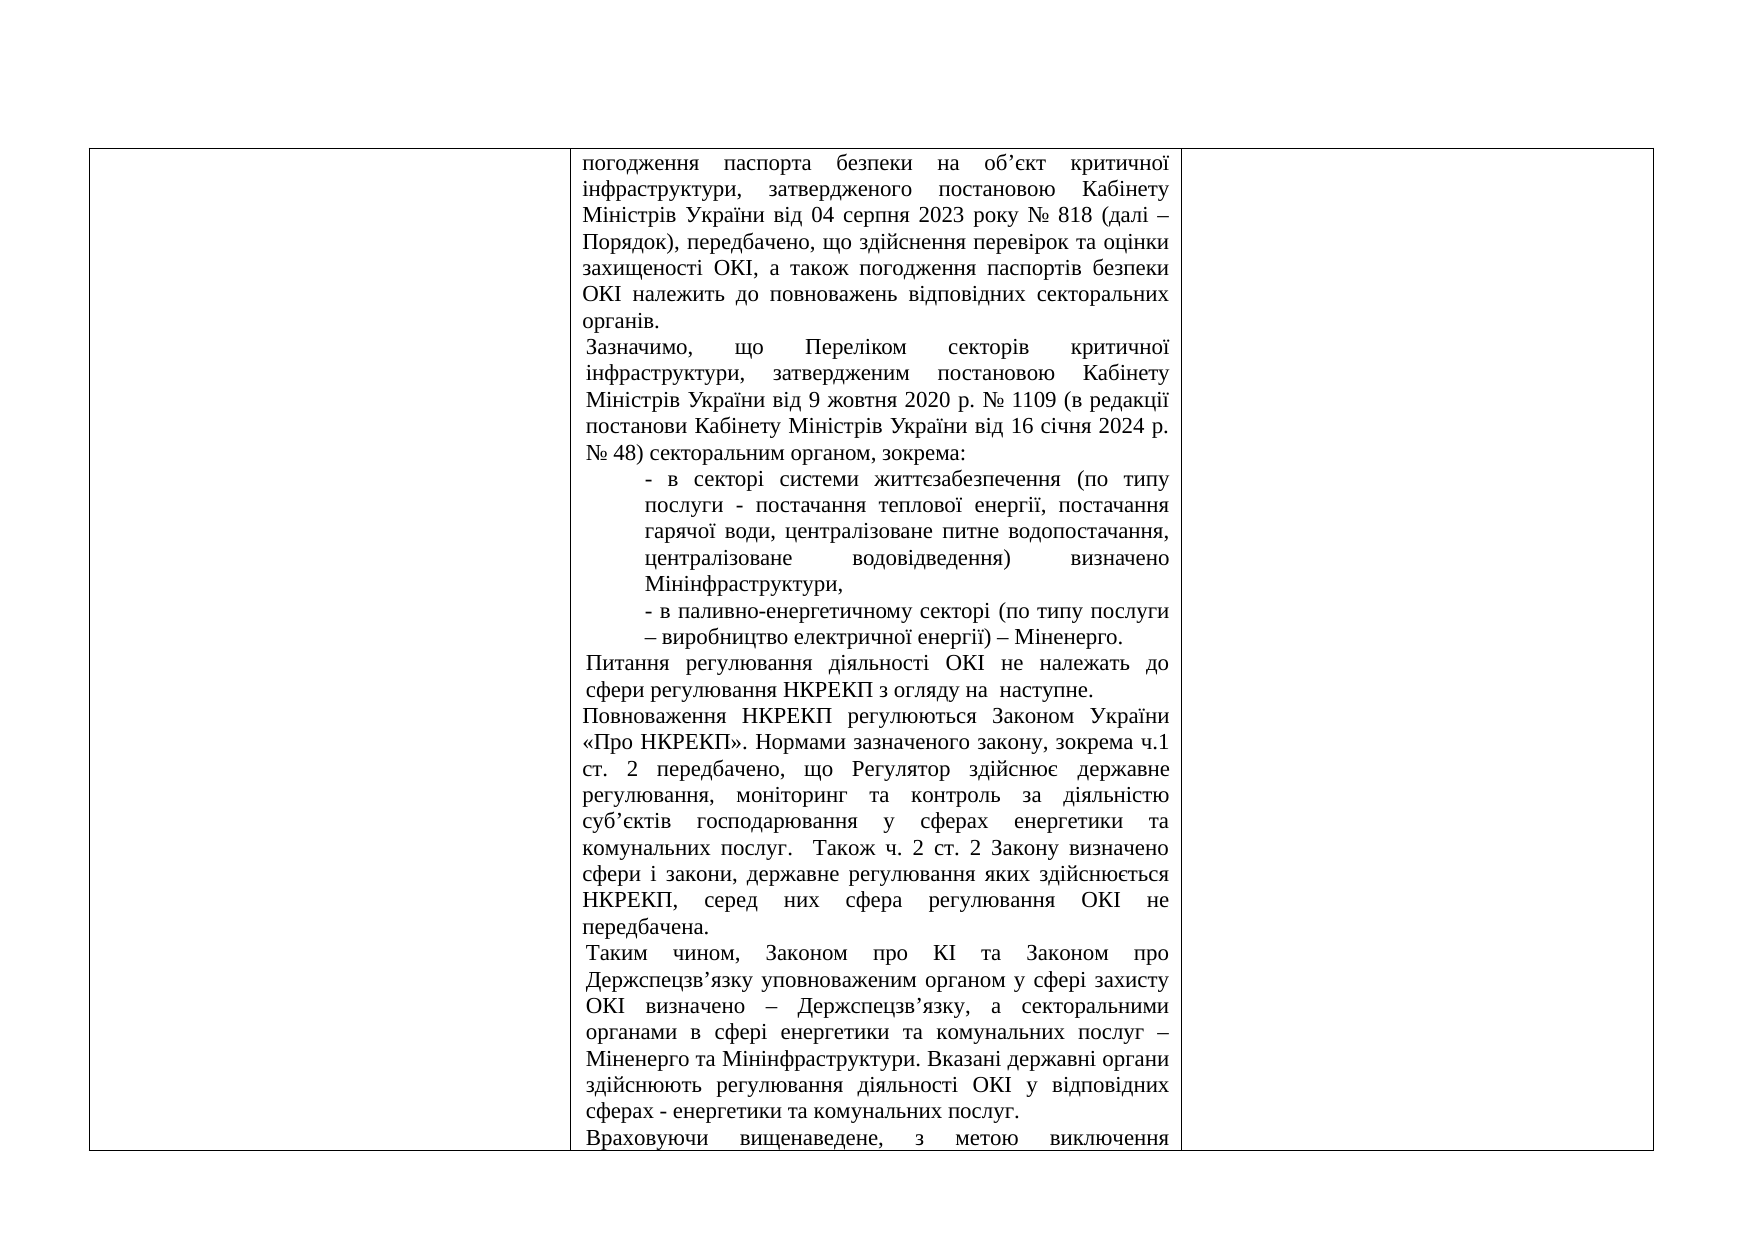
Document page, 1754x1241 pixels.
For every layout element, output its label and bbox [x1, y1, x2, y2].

table_cell [571, 149, 1181, 1150]
table_cell [1182, 149, 1653, 1150]
table_cell [90, 149, 570, 1150]
